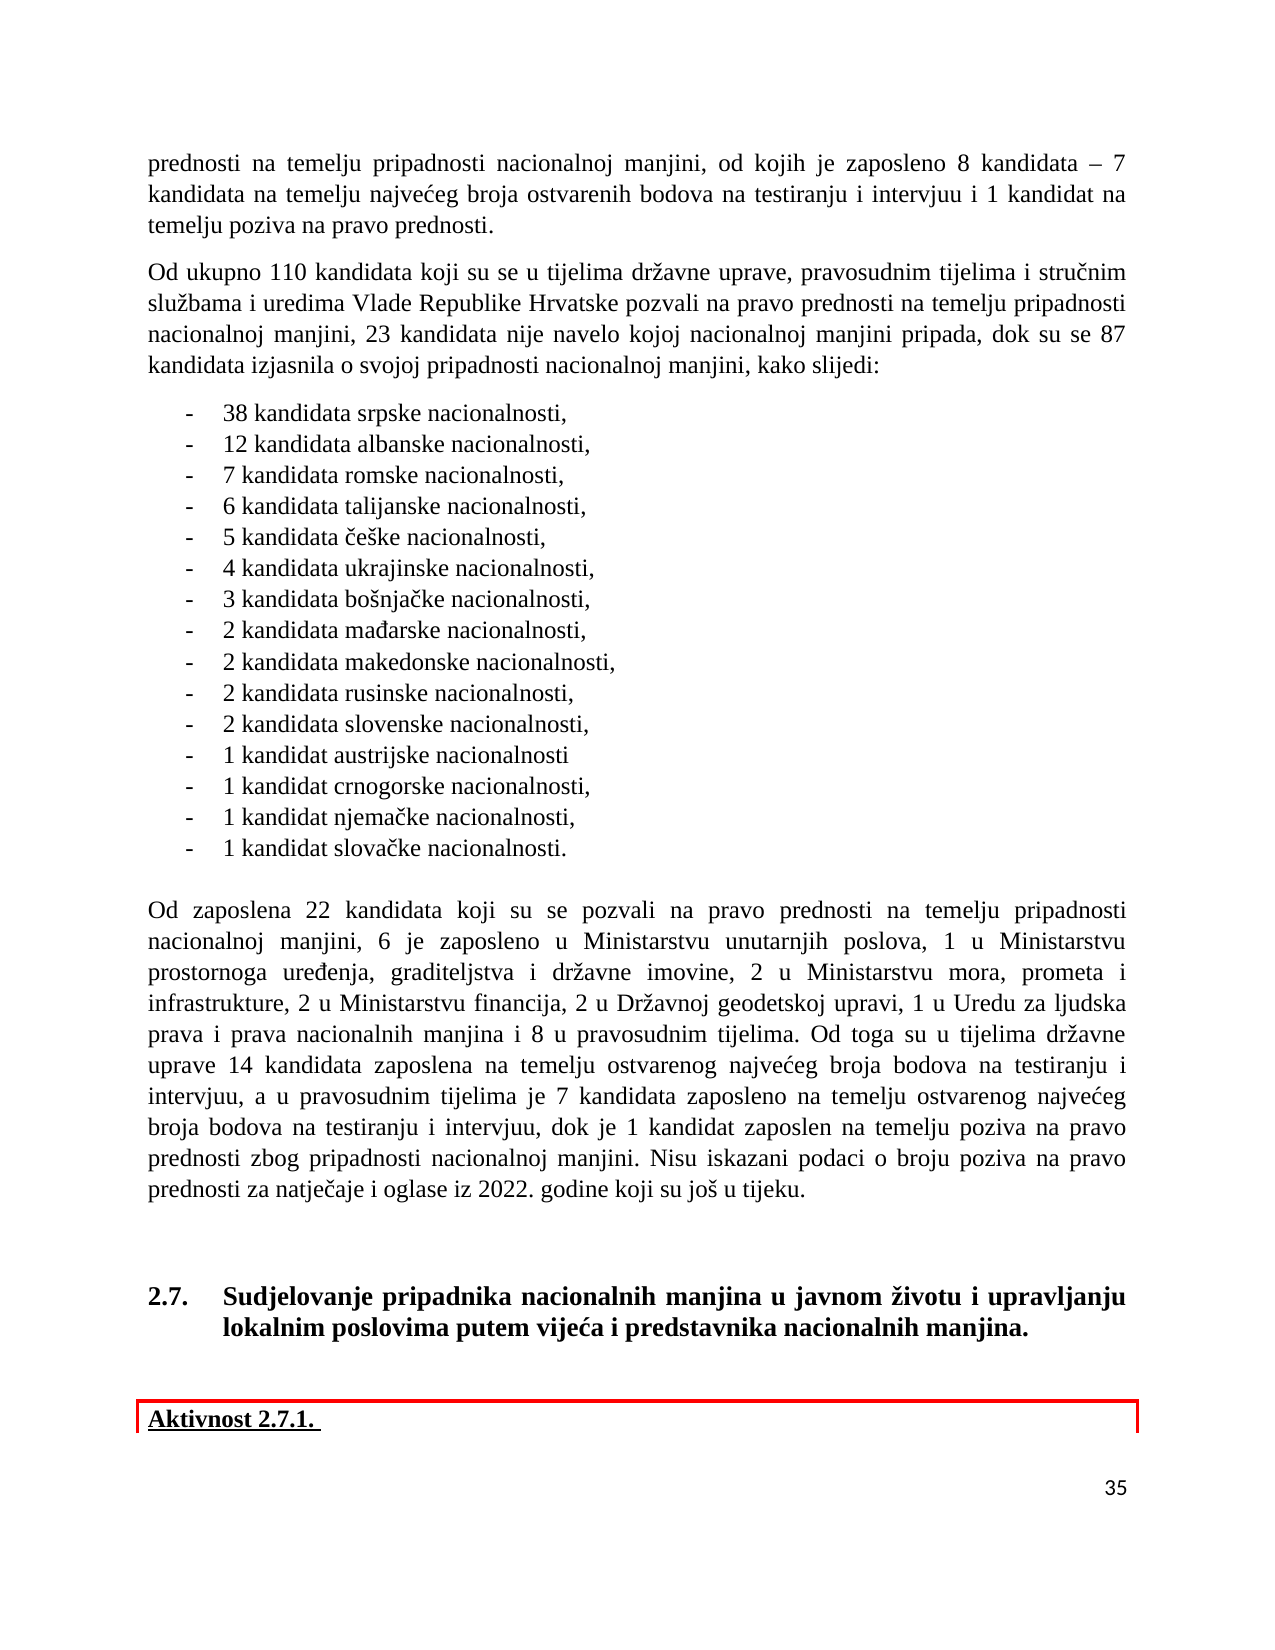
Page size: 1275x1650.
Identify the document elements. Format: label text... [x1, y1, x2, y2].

list Sudjelovanje pripadnika nacionalnih manjina u javnom životu i upravljanju lokalnim poslovima putem vijeća i predstavnika nacionalnih manjina. [148, 1279, 1127, 1342]
text Od zaposlena 22 kandidata koji su se pozvali na pravo prednosti na temelju pripadnosti nacionalnoj manjini, 6 je zaposleno u Ministarstvu unutarnjih poslova, 1 u Ministarstvu prostornoga uređenja, graditeljstva i državne imovine, 2 u Ministarstvu mora, prometa i infrastrukture, 2 u Ministarstvu financija, 2 u Državnoj geodetskoj upravi, 1 u Uredu za ljudska prava i prava nacionalnih manjina i 8 u pravosudnim tijelima. Od toga su u tijelima državne uprave 14 kandidata zaposlena na temelju ostvarenog najvećeg broja bodova na testiranju i intervjuu, a u pravosudnim tijelima je 7 kandidata zaposleno na temelju ostvarenog najvećeg broja bodova na testiranju i intervjuu, dok je 1 kandidat zaposlen na temelju poziva na pravo prednosti zbog pripadnosti nacionalnoj manjini. Nisu iskazani podaci o broju poziva na pravo prednosti za natječaje i oglase iz 2022. godine koji su još u tijeku. [148, 895, 1127, 1203]
list 1 kandidat austrijske nacionalnosti [185, 740, 1127, 768]
list 12 kandidata albanske nacionalnosti, [185, 429, 1127, 458]
text Aktivnost 2.7.1. [139, 1403, 1136, 1433]
list 4 kandidata ukrajinske nacionalnosti, [185, 553, 1127, 582]
list 2 kandidata slovenske nacionalnosti, [185, 709, 1127, 737]
text Od ukupno 110 kandidata koji su se u tijelima državne uprave, pravosudnim tijelima i stručnim službama i uredima Vlade Republike Hrvatske pozvali na pravo prednosti na temelju pripadnosti nacionalnoj manjini, 23 kandidata nije navelo kojoj nacionalnoj manjini pripada, dok su se 87 kandidata izjasnila o svojoj pripadnosti nacionalnoj manjini, kako slijedi: [148, 257, 1127, 379]
list 5 kandidata češke nacionalnosti, [185, 522, 1127, 551]
list 1 kandidat slovačke nacionalnosti. [185, 833, 1127, 862]
list 1 kandidat njemačke nacionalnosti, [185, 802, 1127, 831]
list 2 kandidata makedonske nacionalnosti, [185, 647, 1127, 675]
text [148, 148, 1127, 238]
list 6 kandidata talijanske nacionalnosti, [185, 491, 1127, 520]
list 2 kandidata rusinske nacionalnosti, [185, 678, 1127, 706]
list 2 kandidata mađarske nacionalnosti, [185, 616, 1127, 644]
list 3 kandidata bošnjačke nacionalnosti, [185, 584, 1127, 613]
list 38 kandidata srpske nacionalnosti, [185, 398, 1127, 427]
list 7 kandidata romske nacionalnosti, [185, 460, 1127, 489]
list 1 kandidat crnogorske nacionalnosti, [185, 771, 1127, 799]
